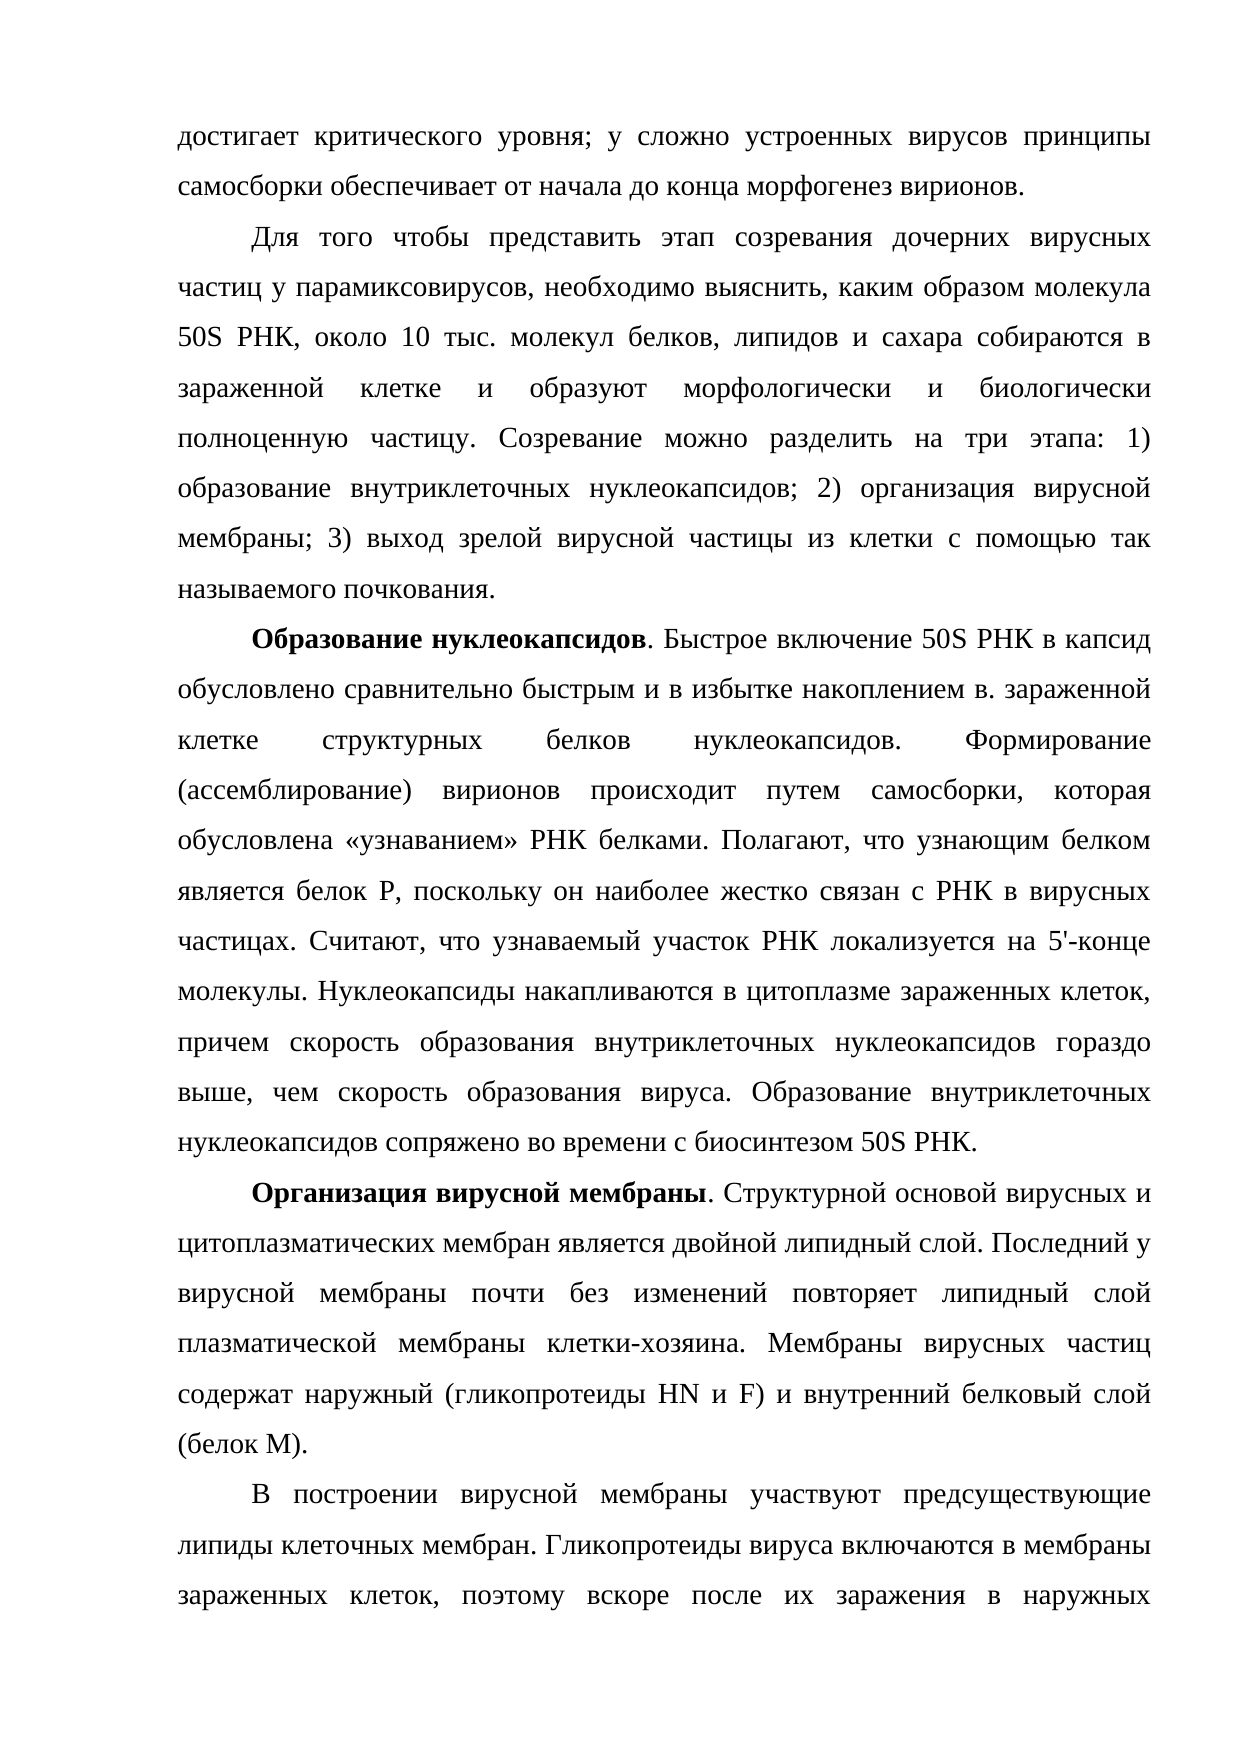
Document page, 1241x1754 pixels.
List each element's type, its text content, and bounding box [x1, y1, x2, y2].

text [177, 1477, 1152, 1611]
text Для того чтобы представить этап созревания дочерних вирусных частиц у парамиксовирусов, необходимо выяснить, каким образом молекула 50S РНК, около 10 тыс. молекул белков, липидов и сахара собираются в зараженной клетке и образуют морфологически и биологически полноценную частицу. Созревание можно разделить на три этапа: 1) образование внутриклеточных нуклеокапсидов; 2) организация вирусной мембраны; 3) выход зрелой вирусной частицы из клетки с помощью так называемого почкования. [177, 219, 1152, 604]
text Организация вирусной мембраны. Структурной основой вирусных и цитоплазматических мембран является двойной липидный слой. Последний у вирусной мембраны почти без изменений повторяет липидный слой плазматической мембраны клетки-хозяина. Мембраны вирусных частиц содержат наружный (гликопротеиды HN и F) и внутренний белковый слой (белок М). [177, 1175, 1152, 1460]
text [177, 118, 1152, 202]
text Образование нуклеокапсидов. Быстрое включение 50S РНК в капсид обусловлено сравнительно быстрым и в избытке накоплением в. зараженной клетке структурных белков нуклеокапсидов. Формирование (ассемблирование) вирионов происходит путем самосборки, которая обусловлена «узнаванием» РНК белками. Полагают, что узнающим белком является белок Р, поскольку он наиболее жестко связан с РНК в вирусных частицах. Считают, что узнаваемый участок РНК локализуется на 5'-конце молекулы. Нуклеокапсиды накапливаются в цитоплазме зараженных клеток, причем скорость образования внутриклеточных нуклеокапсидов гораздо выше, чем скорость образования вируса. Образование внутриклеточных нуклеокапсидов сопряжено во времени с биосинтезом 50S РНК. [177, 621, 1152, 1158]
